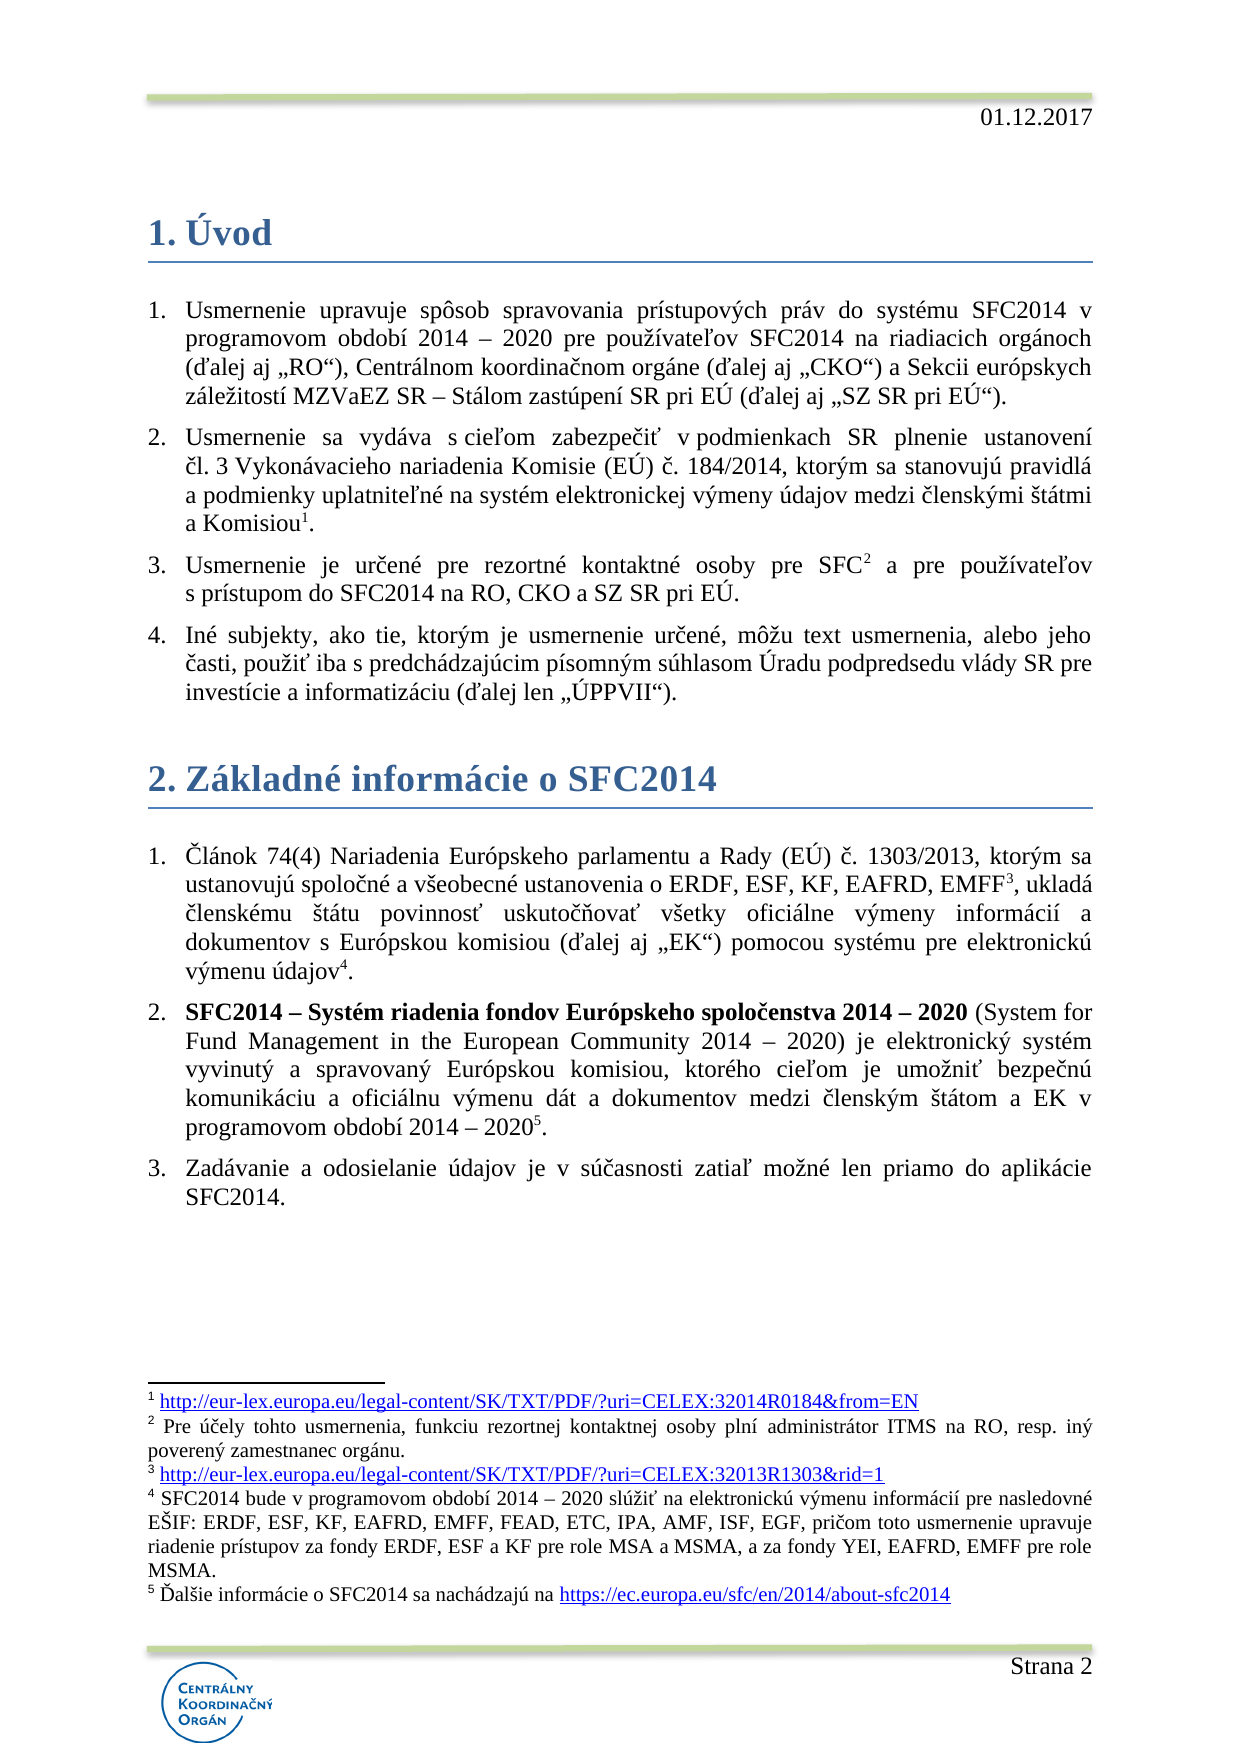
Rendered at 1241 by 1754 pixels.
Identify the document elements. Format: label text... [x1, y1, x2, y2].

list Usmernenie sa vydáva s cieľom zabezpečiť v podmienkach SR plnenie ustanovení čl. 3 Vykonávacieho nariadenia Komisie (EÚ) č. 184/2014, ktorým sa stanovujú pravidlá a podmienky uplatniteľné na systém elektronickej výmeny údajov medzi členskými štátmi a Komisiou. [148, 422, 1093, 537]
text Úvod [148, 210, 1093, 261]
picture [159, 1660, 272, 1742]
list Zadávanie a odosielanie údajov je v súčasnosti zatiaľ možné len priamo do aplikácie SFC2014. [148, 1153, 1093, 1211]
list Usmernenie je určené pre rezortné kontaktné osoby pre SFC a pre používateľov s prístupom do SFC2014 na RO, CKO a SZ SR pri EÚ. [148, 550, 1093, 607]
list SFC2014 – Systém riadenia fondov Európskeho spoločenstva 2014 – 2020 (System for Fund Management in the European Community 2014 – 2020) je elektronický systém vyvinutý a spravovaný Európskou komisiou, ktorého cieľom je umožniť bezpečnú komunikáciu a oficiálnu výmenu dát a dokumentov medzi členským štátom a EK v programovom období 2014 – 2020. [148, 997, 1093, 1141]
list Iné subjekty, ako tie, ktorým je usmernenie určené, môžu text usmernenia, alebo jeho časti, použiť iba s predchádzajúcim písomným súhlasom Úradu podpredsedu vlády SR pre investície a informatizáciu (ďalej len „ÚPPVII“). [148, 620, 1093, 706]
list Článok 74(4) Nariadenia Európskeho parlamentu a Rady (EÚ) č. 1303/2013, ktorým sa ustanovujú spoločné a všeobecné ustanovenia o ERDF, ESF, KF, EAFRD, EMFF, ukladá členskému štátu povinnosť uskutočňovať všetky oficiálne výmeny informácií a dokumentov s Európskou komisiou (ďalej aj „EK“) pomocou systému pre elektronickú výmenu údajov. [148, 841, 1093, 984]
list Usmernenie upravuje spôsob spravovania prístupových práv do systému SFC2014 v programovom období 2014 – 2020 pre používateľov SFC2014 na riadiacich orgánoch (ďalej aj „RO“), Centrálnom koordinačnom orgáne (ďalej aj „CKO“) a Sekcii európskych záležitostí MZVaEZ SR – Stálom zastúpení SR pri EÚ (ďalej aj „SZ SR pri EÚ“). [148, 295, 1093, 410]
text Základné informácie o SFC2014 [148, 756, 1093, 807]
